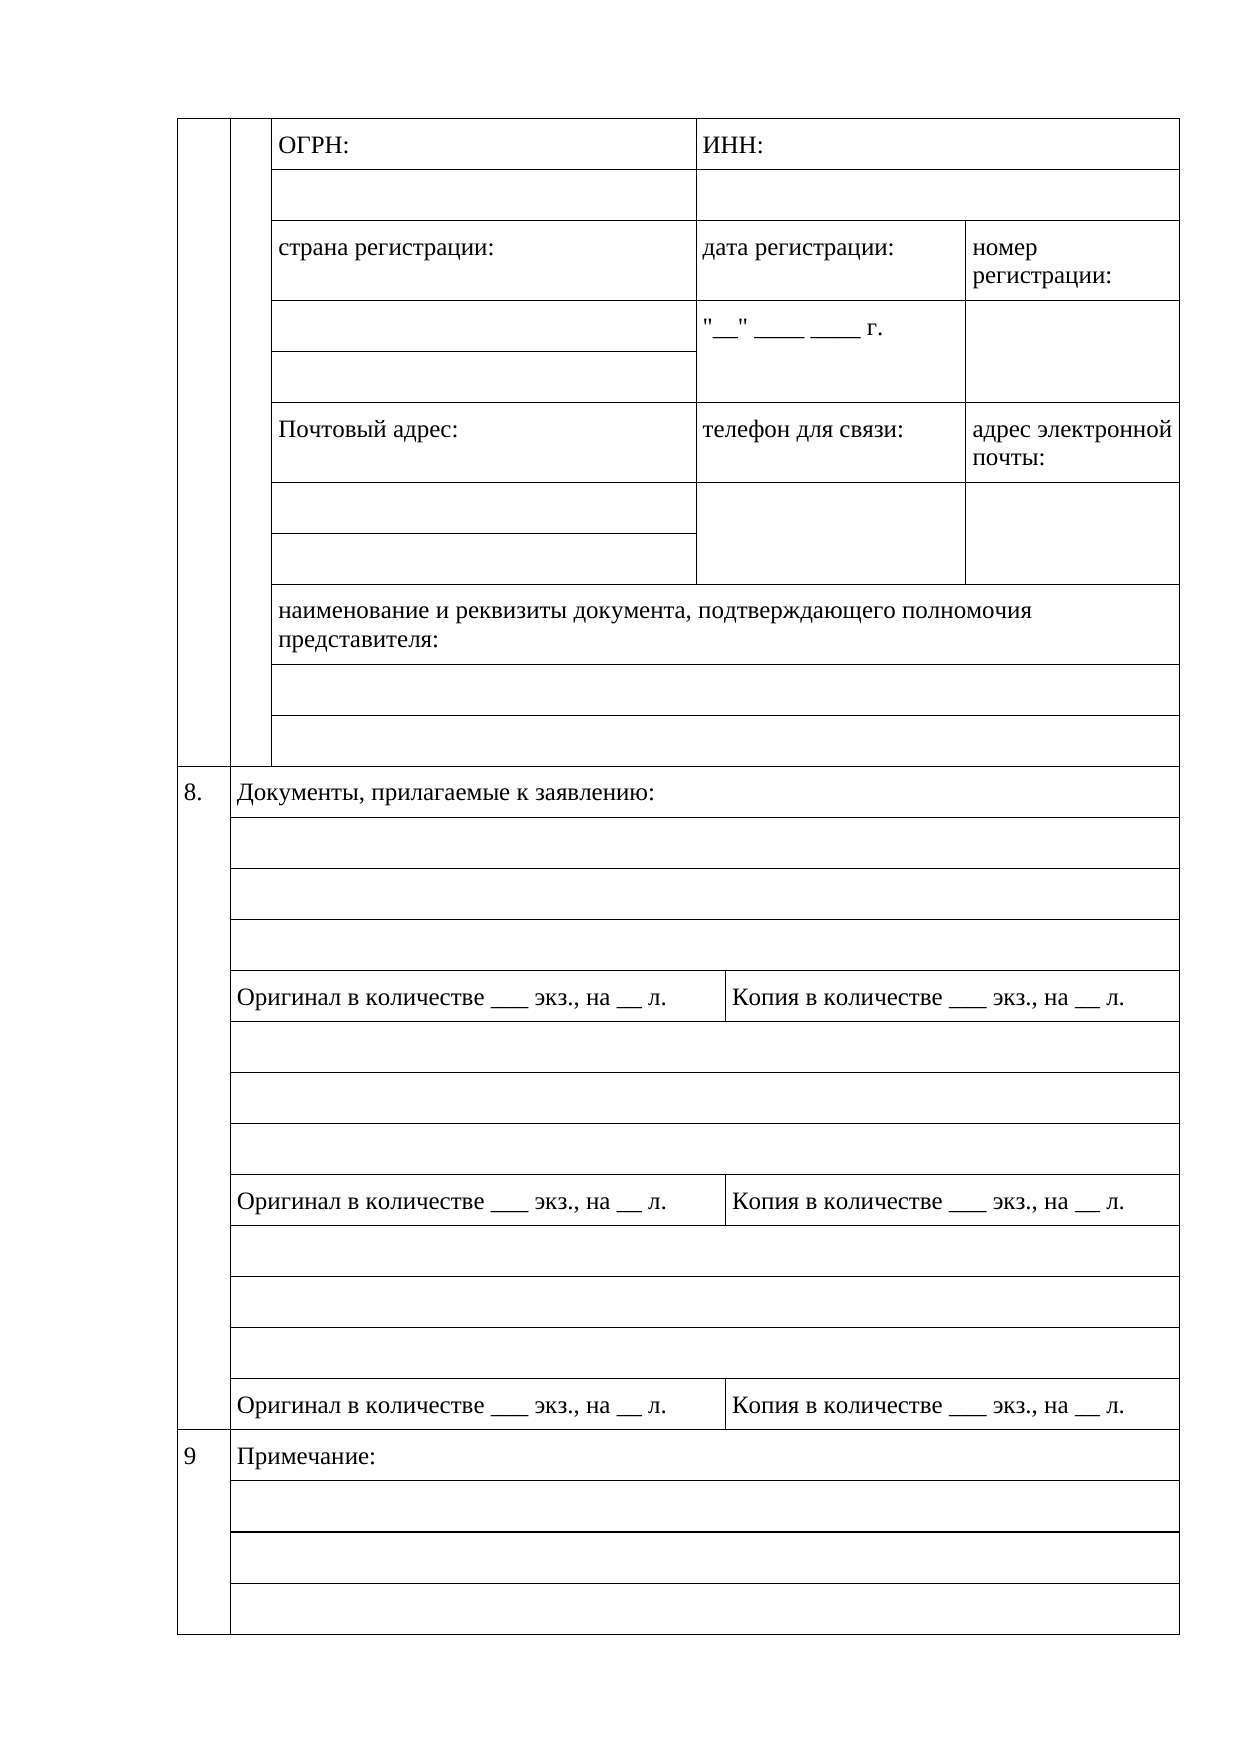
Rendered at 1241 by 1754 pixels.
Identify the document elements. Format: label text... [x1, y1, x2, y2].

table_cell Оригинал в количестве ___ экз., на __ л. [231, 1175, 725, 1225]
table_cell [231, 1073, 1179, 1123]
table_cell [272, 170, 696, 220]
table_cell [231, 1328, 1179, 1378]
table_cell [231, 1226, 1179, 1276]
table_cell дата регистрации: [697, 221, 965, 300]
table_cell страна регистрации: [272, 221, 696, 300]
table_cell [272, 534, 696, 584]
table_cell [231, 1277, 1179, 1327]
table_cell [231, 1124, 1179, 1174]
table_cell [231, 818, 1179, 868]
table_cell Документы, прилагаемые к заявлению: [231, 767, 1179, 817]
table_cell [966, 301, 1179, 402]
table_cell телефон для связи: [697, 403, 965, 482]
table_cell наименование и реквизиты документа, подтверждающего полномочия представителя: [272, 585, 1179, 664]
table_cell [966, 483, 1179, 584]
table_cell [272, 716, 1179, 766]
table_cell Копия в количестве ___ экз., на __ л. [726, 1379, 1179, 1429]
table_cell 9 [178, 1430, 230, 1633]
table_cell [231, 1022, 1179, 1072]
table_cell Копия в количестве ___ экз., на __ л. [726, 1175, 1179, 1225]
table_cell [697, 170, 1179, 220]
table_cell номер регистрации: [966, 221, 1179, 300]
table_cell [231, 1481, 1179, 1531]
table_cell Оригинал в количестве ___ экз., на __ л. [231, 971, 725, 1021]
table_cell [231, 1533, 1179, 1582]
table_cell ОГРН: [272, 119, 696, 169]
table_cell "__" ____ ____ г. [697, 301, 965, 402]
table_cell [231, 920, 1179, 970]
table_cell [272, 665, 1179, 715]
table_cell [231, 869, 1179, 919]
table_cell 8. [178, 767, 230, 1429]
table_cell [272, 352, 696, 402]
table_cell [697, 483, 965, 584]
table_cell Оригинал в количестве ___ экз., на __ л. [231, 1379, 725, 1429]
table_cell Примечание: [231, 1430, 1179, 1480]
table_cell Копия в количестве ___ экз., на __ л. [726, 971, 1179, 1021]
table_cell адрес электронной почты: [966, 403, 1179, 482]
table_cell [272, 483, 696, 533]
table_cell Почтовый адрес: [272, 403, 696, 482]
table_cell [231, 1584, 1179, 1633]
table_cell [272, 301, 696, 351]
table_cell ИНН: [697, 119, 1179, 169]
